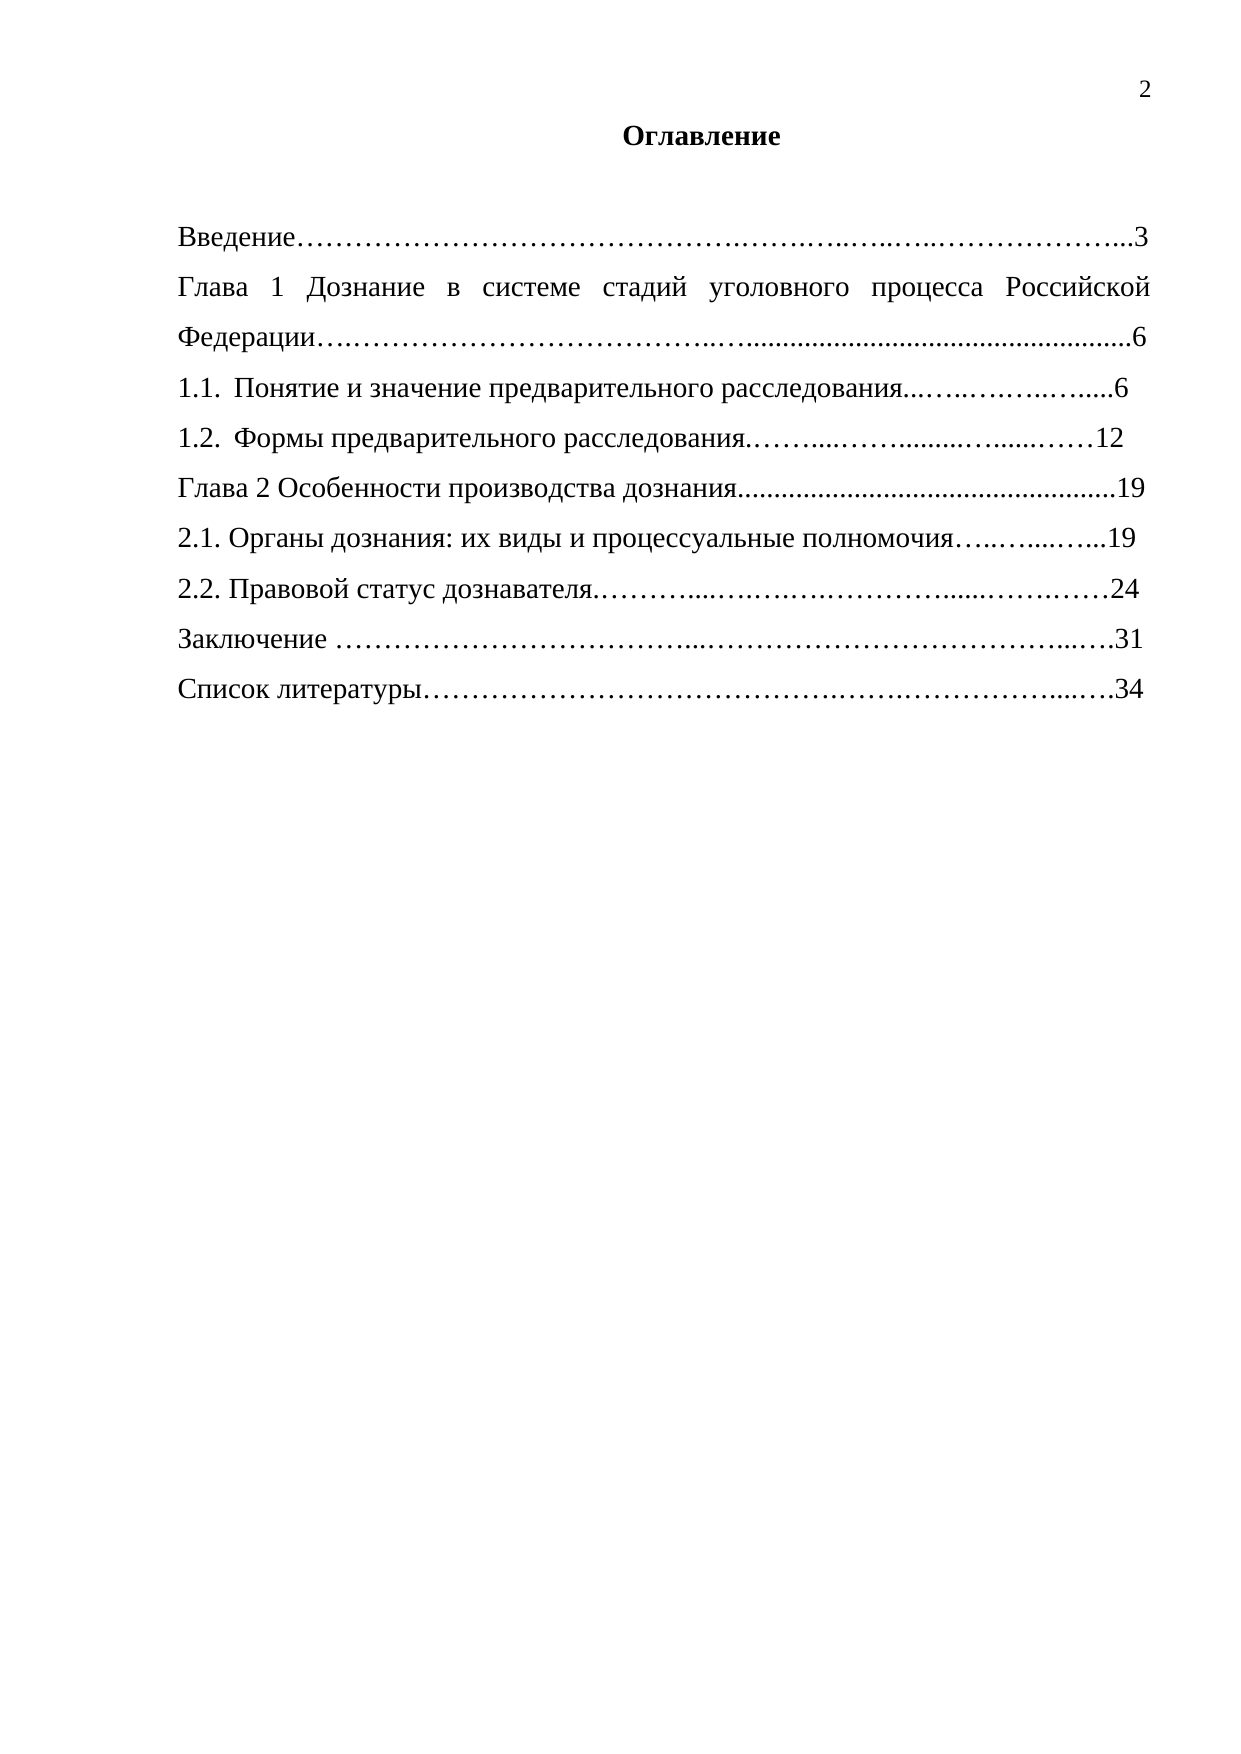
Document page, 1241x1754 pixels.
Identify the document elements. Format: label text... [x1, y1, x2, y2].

list Понятие и значение предварительного расследования...…..….…..….....6 [177, 370, 1152, 403]
list Формы предварительного расследования.……....…….........…......……12 [177, 420, 1152, 453]
text 2.2. Правовой статус дознавателя.………....….….….…………......…….……24 [177, 571, 1152, 604]
text Глава 2 Особенности производства дознания....................................................19 [177, 470, 1152, 504]
text Заключение ………………………………...………………………………...….31 [177, 621, 1152, 655]
text Список литературы…………………………………….…….……………....….34 [177, 672, 1152, 705]
text Введение……………………………………….…….…..…..…..………………...3 [177, 219, 1152, 252]
text Глава 1 Дознание в системе стадий уголовного процесса Российской Федерации….………………………………..….....................................................6 [177, 269, 1152, 353]
text Оглавление [177, 118, 1152, 152]
text 2.1. Органы дознания: их виды и процессуальные полномочия…..…....…...19 [177, 521, 1152, 554]
